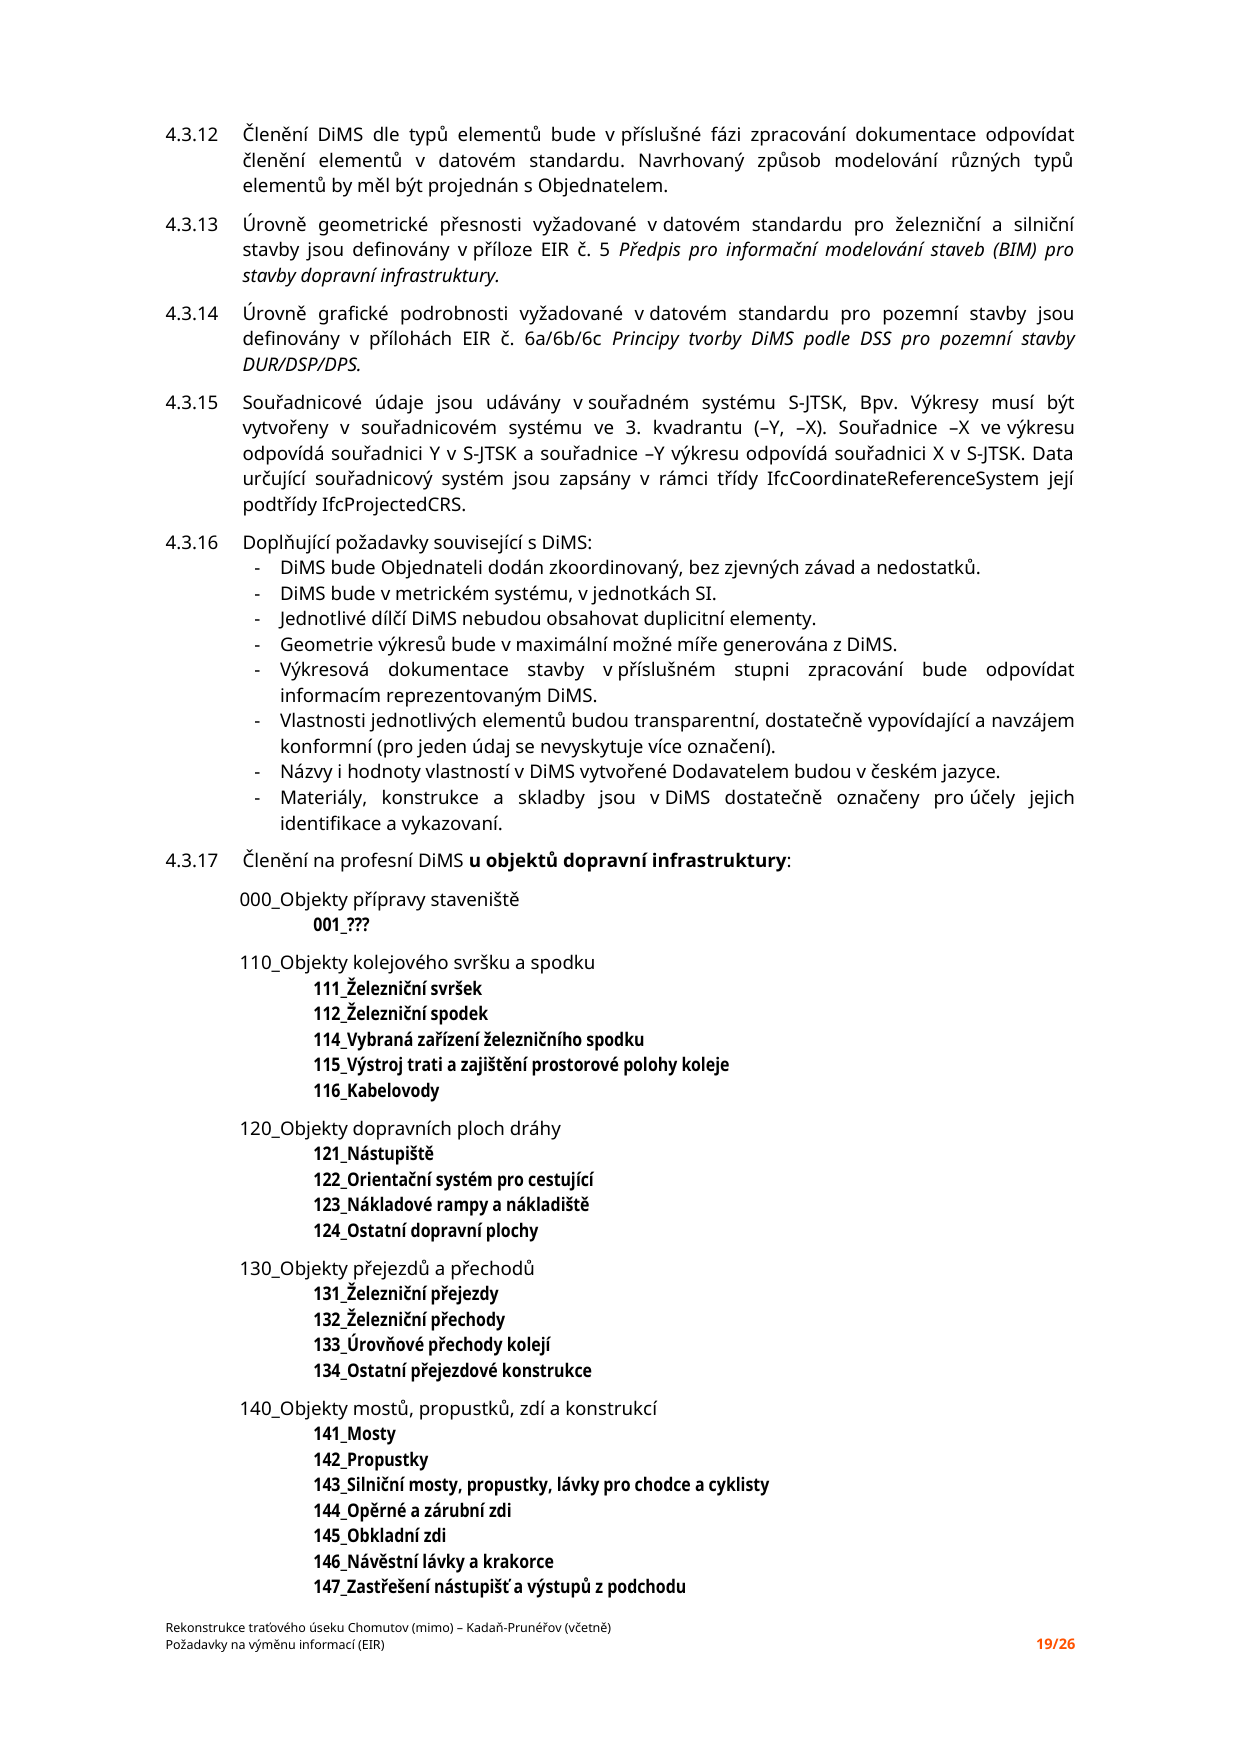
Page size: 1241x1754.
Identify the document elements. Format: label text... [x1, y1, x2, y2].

list DiMS bude Objednateli dodán zkoordinovaný, bez zjevných závad a nedostatků. [254, 554, 1075, 580]
text 124_Ostatní dopravní plochy [313, 1217, 1075, 1243]
list Materiály, konstrukce a skladby jsou v DiMS dostatečně označeny pro účely jejich identifikace a vykazovaní. [254, 784, 1075, 835]
text 114_Vybraná zařízení železničního spodku [313, 1026, 1075, 1051]
text 116_Kabelovody [313, 1077, 1075, 1102]
text 132_Železniční přechody [313, 1306, 1075, 1332]
text 145_Obkladní zdi [313, 1523, 1075, 1548]
list DiMS bude v metrickém systému, v jednotkách SI. [254, 580, 1075, 606]
text 120_Objekty dopravních ploch dráhy [239, 1115, 1075, 1141]
text 123_Nákladové rampy a nákladiště [313, 1192, 1075, 1217]
text 112_Železniční spodek [313, 1000, 1075, 1026]
text Úrovně grafické podrobnosti vyžadované v datovém standardu pro pozemní stavby jsou definovány v přílohách EIR č. 6a/6b/6c Principy tvorby DiMS podle DSS pro pozemní stavby DUR/DSP/DPS. [165, 300, 1075, 376]
text 131_Železniční přejezdy [313, 1281, 1075, 1306]
text 142_Propustky [313, 1446, 1075, 1472]
text Členění na profesní DiMS u objektů dopravní infrastruktury: [165, 848, 1075, 873]
list Výkresová dokumentace stavby v příslušném stupni zpracování bude odpovídat informacím reprezentovaným DiMS. [254, 657, 1075, 708]
text 144_Opěrné a zárubní zdi [313, 1497, 1075, 1523]
text 147_Zastřešení nástupišť a výstupů z podchodu [313, 1574, 1075, 1599]
text 115_Výstroj trati a zajištění prostorové polohy koleje [313, 1051, 1075, 1077]
text 000_Objekty přípravy staveniště [239, 886, 1075, 911]
list Názvy i hodnoty vlastností v DiMS vytvořené Dodavatelem budou v českém jazyce. [254, 759, 1075, 784]
text 141_Mosty [313, 1421, 1075, 1446]
text 001_??? [239, 911, 1075, 937]
list Geometrie výkresů bude v maximální možné míře generována z DiMS. [254, 631, 1075, 657]
list Jednotlivé dílčí DiMS nebudou obsahovat duplicitní elementy. [254, 606, 1075, 631]
text 121_Nástupiště [313, 1141, 1075, 1166]
text 130_Objekty přejezdů a přechodů [239, 1255, 1075, 1281]
text Členění DiMS dle typů elementů bude v příslušné fázi zpracování dokumentace odpovídat členění elementů v datovém standardu. Navrhovaný způsob modelování různých typů elementů by měl být projednán s Objednatelem. [165, 122, 1075, 198]
text Úrovně geometrické přesnosti vyžadované v datovém standardu pro železniční a silniční stavby jsou definovány v příloze EIR č. 5 Předpis pro informační modelování staveb (BIM) pro stavby dopravní infrastruktury. [165, 211, 1075, 287]
text 134_Ostatní přejezdové konstrukce [313, 1357, 1075, 1383]
text 133_Úrovňové přechody kolejí [313, 1332, 1075, 1357]
text 143_Silniční mosty, propustky, lávky pro chodce a cyklisty [313, 1472, 1075, 1497]
text 140_Objekty mostů, propustků, zdí a konstrukcí [239, 1395, 1075, 1421]
list Vlastnosti jednotlivých elementů budou transparentní, dostatečně vypovídající a navzájem konformní (pro jeden údaj se nevyskytuje více označení). [254, 708, 1075, 759]
text 110_Objekty kolejového svršku a spodku [239, 949, 1075, 975]
text 146_Návěstní lávky a krakorce [313, 1548, 1075, 1574]
text Doplňující požadavky související s DiMS: [165, 529, 1075, 554]
text 122_Orientační systém pro cestující [313, 1166, 1075, 1192]
text 111_Železniční svršek [313, 975, 1075, 1000]
text Souřadnicové údaje jsou udávány v souřadném systému S-JTSK, Bpv. Výkresy musí být vytvořeny v souřadnicovém systému ve 3. kvadrantu (–Y, –X). Souřadnice –X ve výkresu odpovídá souřadnici Y v S-JTSK a souřadnice –Y výkresu odpovídá souřadnici X v S-JTSK. Data určující souřadnicový systém jsou zapsány v rámci třídy IfcCoordinateReferenceSystem její podtřídy IfcProjectedCRS. [165, 389, 1075, 517]
